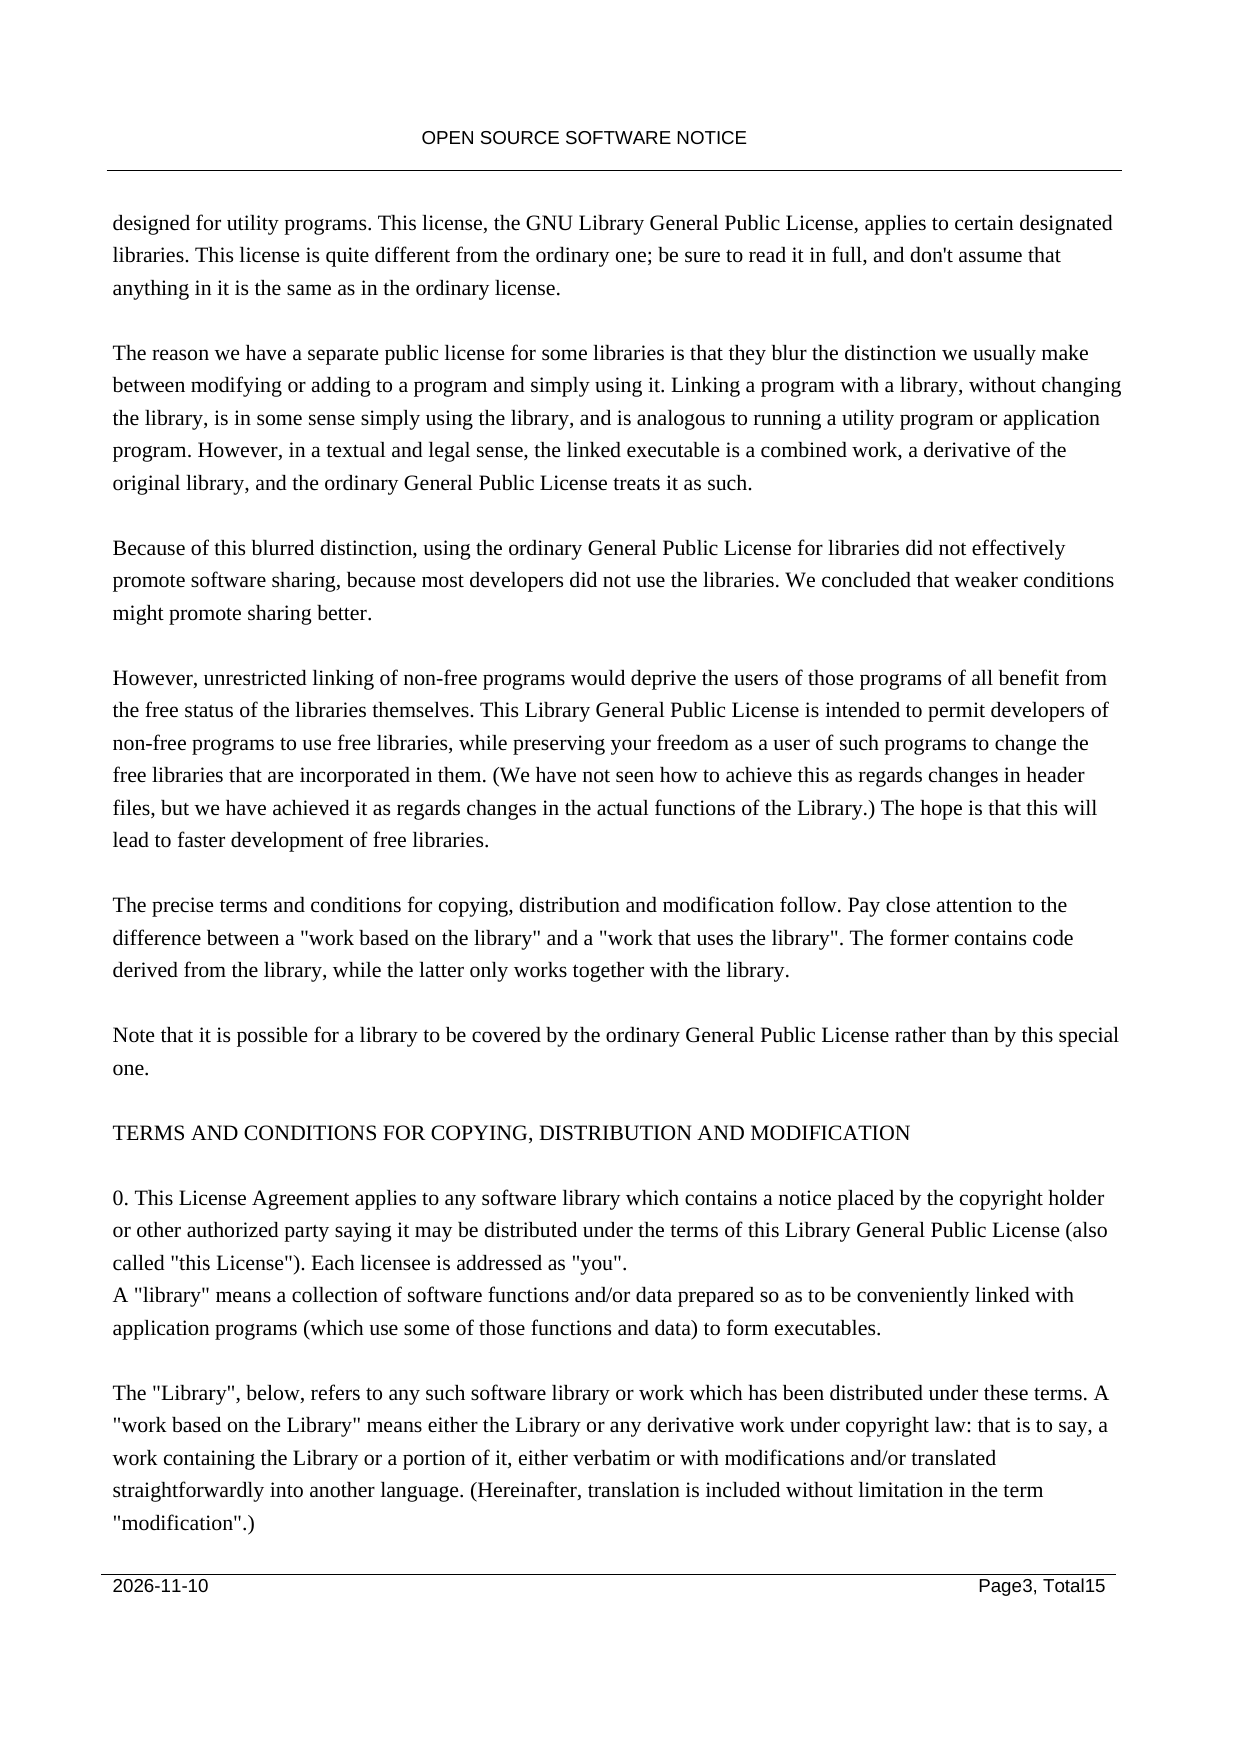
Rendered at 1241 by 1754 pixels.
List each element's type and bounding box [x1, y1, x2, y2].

text [112, 206, 1128, 1539]
